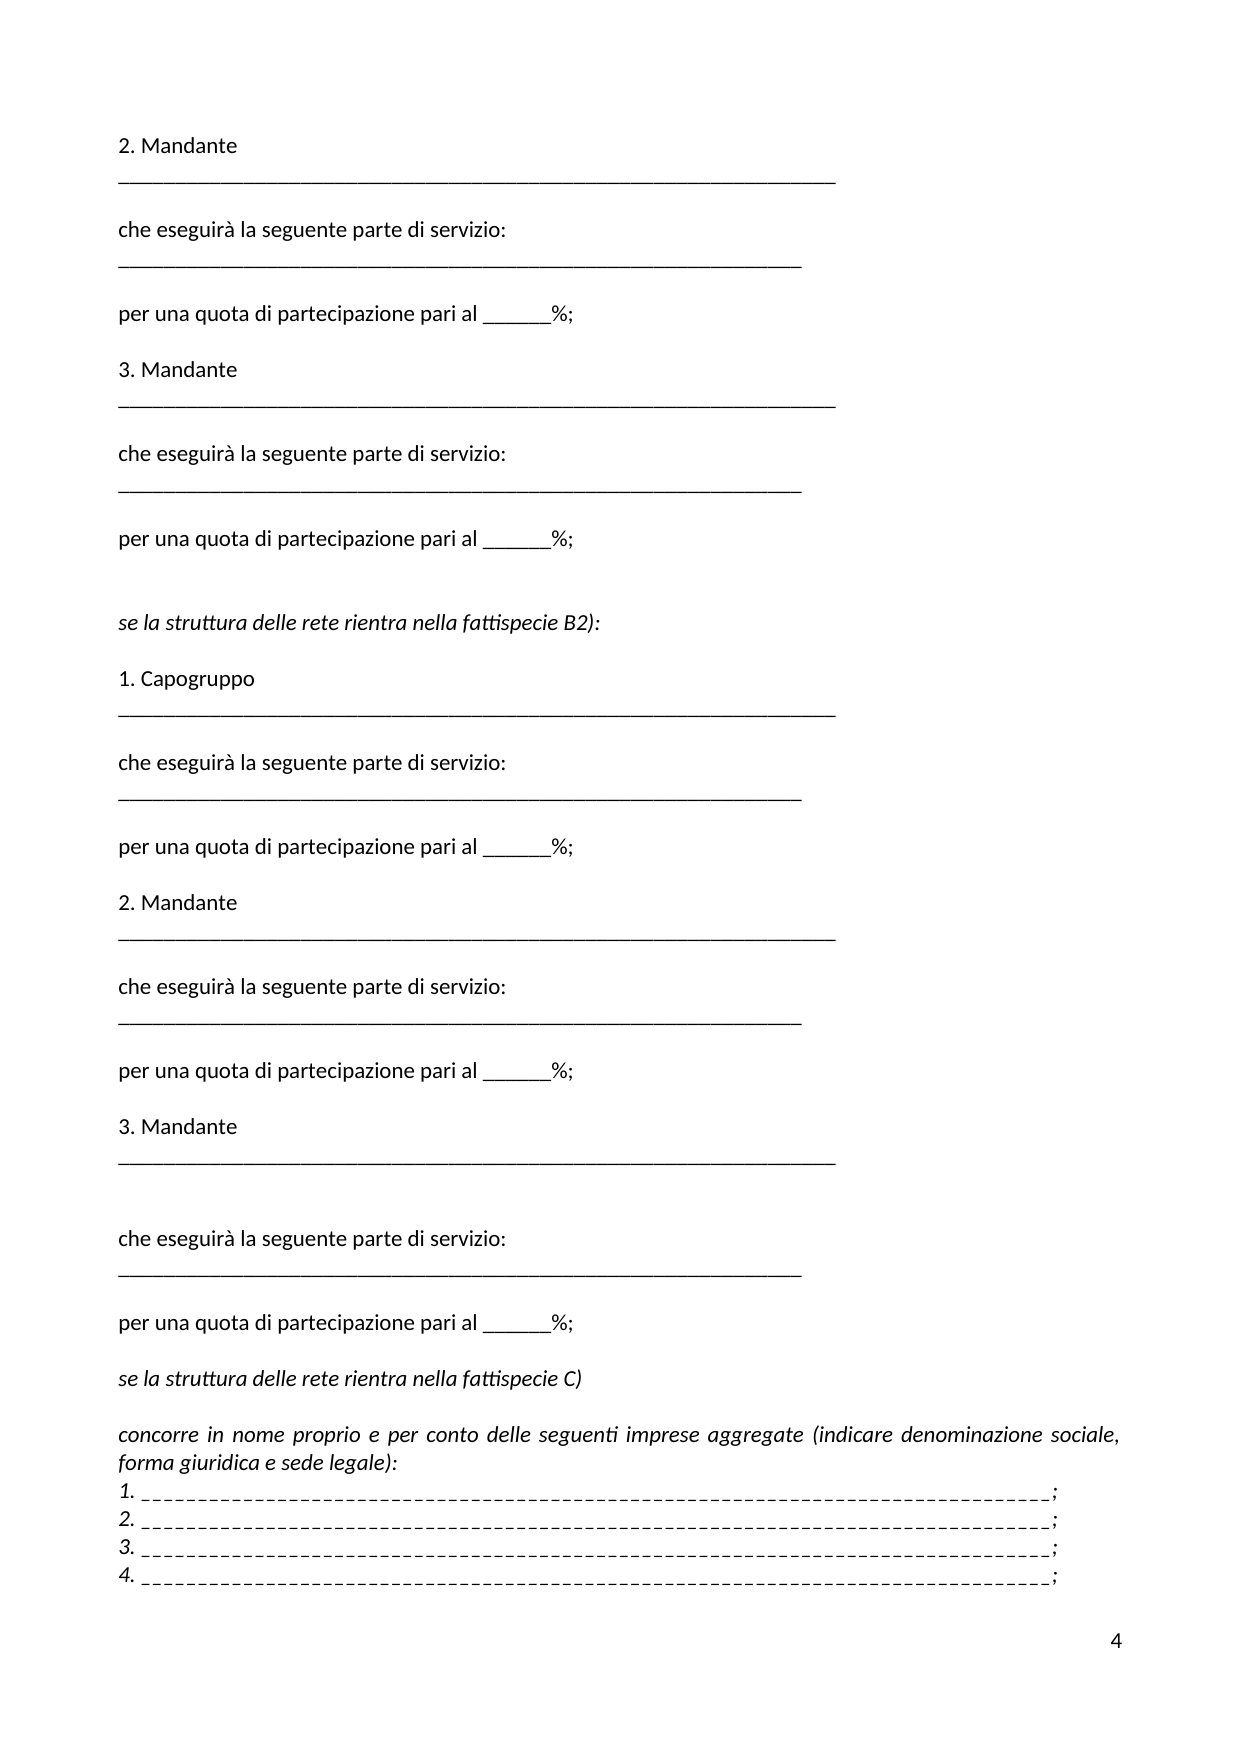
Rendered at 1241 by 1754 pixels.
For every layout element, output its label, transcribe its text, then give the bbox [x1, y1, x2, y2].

text 1. ________________________________________________________________________________; [118, 1476, 1122, 1504]
text che eseguirà la seguente parte di servizio: [118, 1224, 1122, 1252]
text 3. ________________________________________________________________________________; [118, 1532, 1122, 1560]
text ____________________________________________________________ [118, 1252, 1122, 1280]
text _______________________________________________________________ [118, 692, 1122, 720]
text 1. Capogruppo [118, 664, 1122, 692]
text 3. Mandante [118, 1112, 1122, 1140]
text ____________________________________________________________ [118, 776, 1122, 804]
text se la struttura delle rete rientra nella fattispecie B2): [118, 608, 1122, 636]
text che eseguirà la seguente parte di servizio: [118, 748, 1122, 776]
text _______________________________________________________________ [118, 1140, 1122, 1168]
text per una quota di partecipazione pari al ______%; [118, 299, 1122, 327]
text 2. Mandante [118, 131, 1122, 159]
text 2. ________________________________________________________________________________; [118, 1504, 1122, 1532]
text concorre in nome proprio e per conto delle seguenti imprese aggregate (indicare denominazione sociale, forma giuridica e sede legale): [118, 1420, 1122, 1476]
text 4. ________________________________________________________________________________; [118, 1560, 1122, 1588]
text ____________________________________________________________ [118, 468, 1122, 496]
text ____________________________________________________________ [118, 243, 1122, 271]
text per una quota di partecipazione pari al ______%; [118, 1056, 1122, 1084]
text _______________________________________________________________ [118, 383, 1122, 412]
text _______________________________________________________________ [118, 916, 1122, 944]
text ____________________________________________________________ [118, 1000, 1122, 1028]
text per una quota di partecipazione pari al ______%; [118, 1308, 1122, 1336]
text _______________________________________________________________ [118, 159, 1122, 187]
text che eseguirà la seguente parte di servizio: [118, 215, 1122, 243]
text se la struttura delle rete rientra nella fattispecie C) [118, 1364, 1122, 1392]
text 3. Mandante [118, 356, 1122, 383]
text per una quota di partecipazione pari al ______%; [118, 524, 1122, 552]
text 2. Mandante [118, 888, 1122, 916]
text che eseguirà la seguente parte di servizio: [118, 439, 1122, 468]
text che eseguirà la seguente parte di servizio: [118, 972, 1122, 1000]
text per una quota di partecipazione pari al ______%; [118, 832, 1122, 860]
